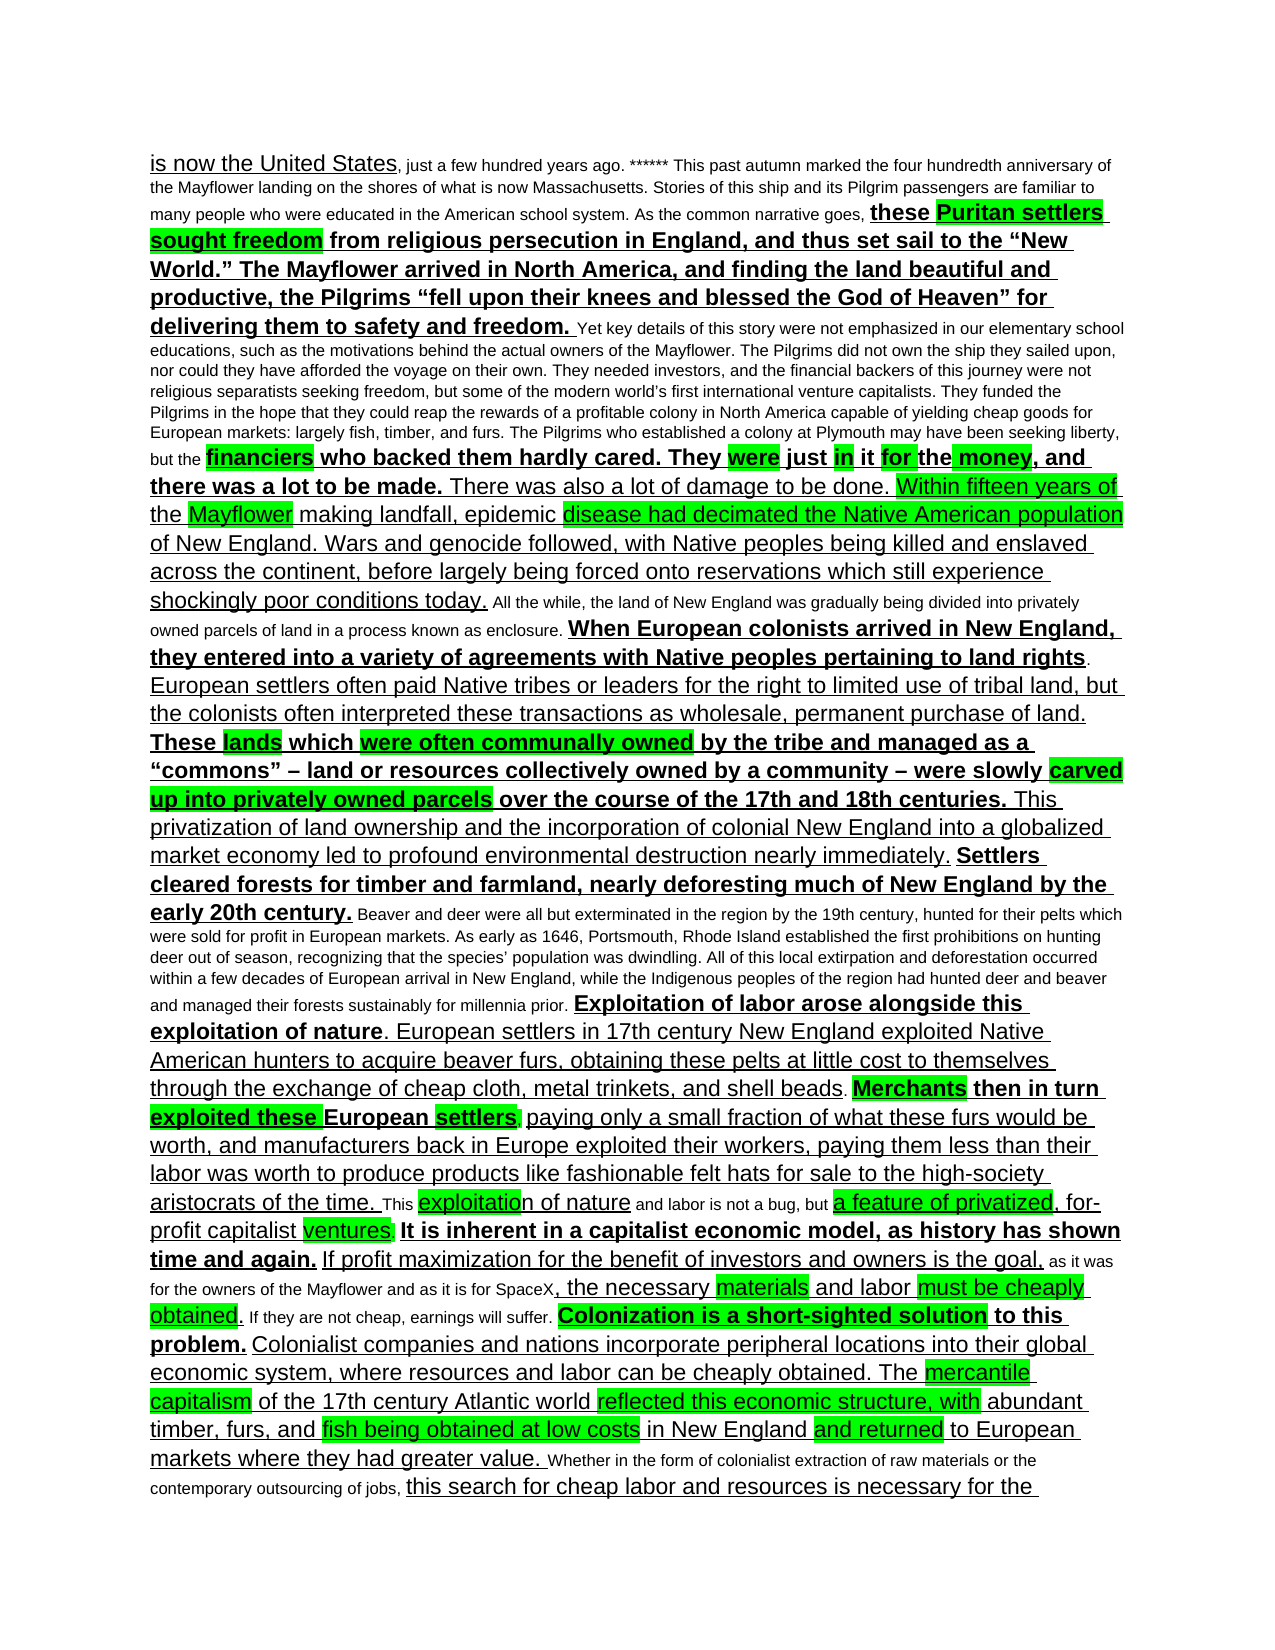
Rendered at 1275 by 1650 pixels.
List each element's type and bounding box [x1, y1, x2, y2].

text [150, 696, 1125, 1499]
text [150, 150, 1125, 695]
